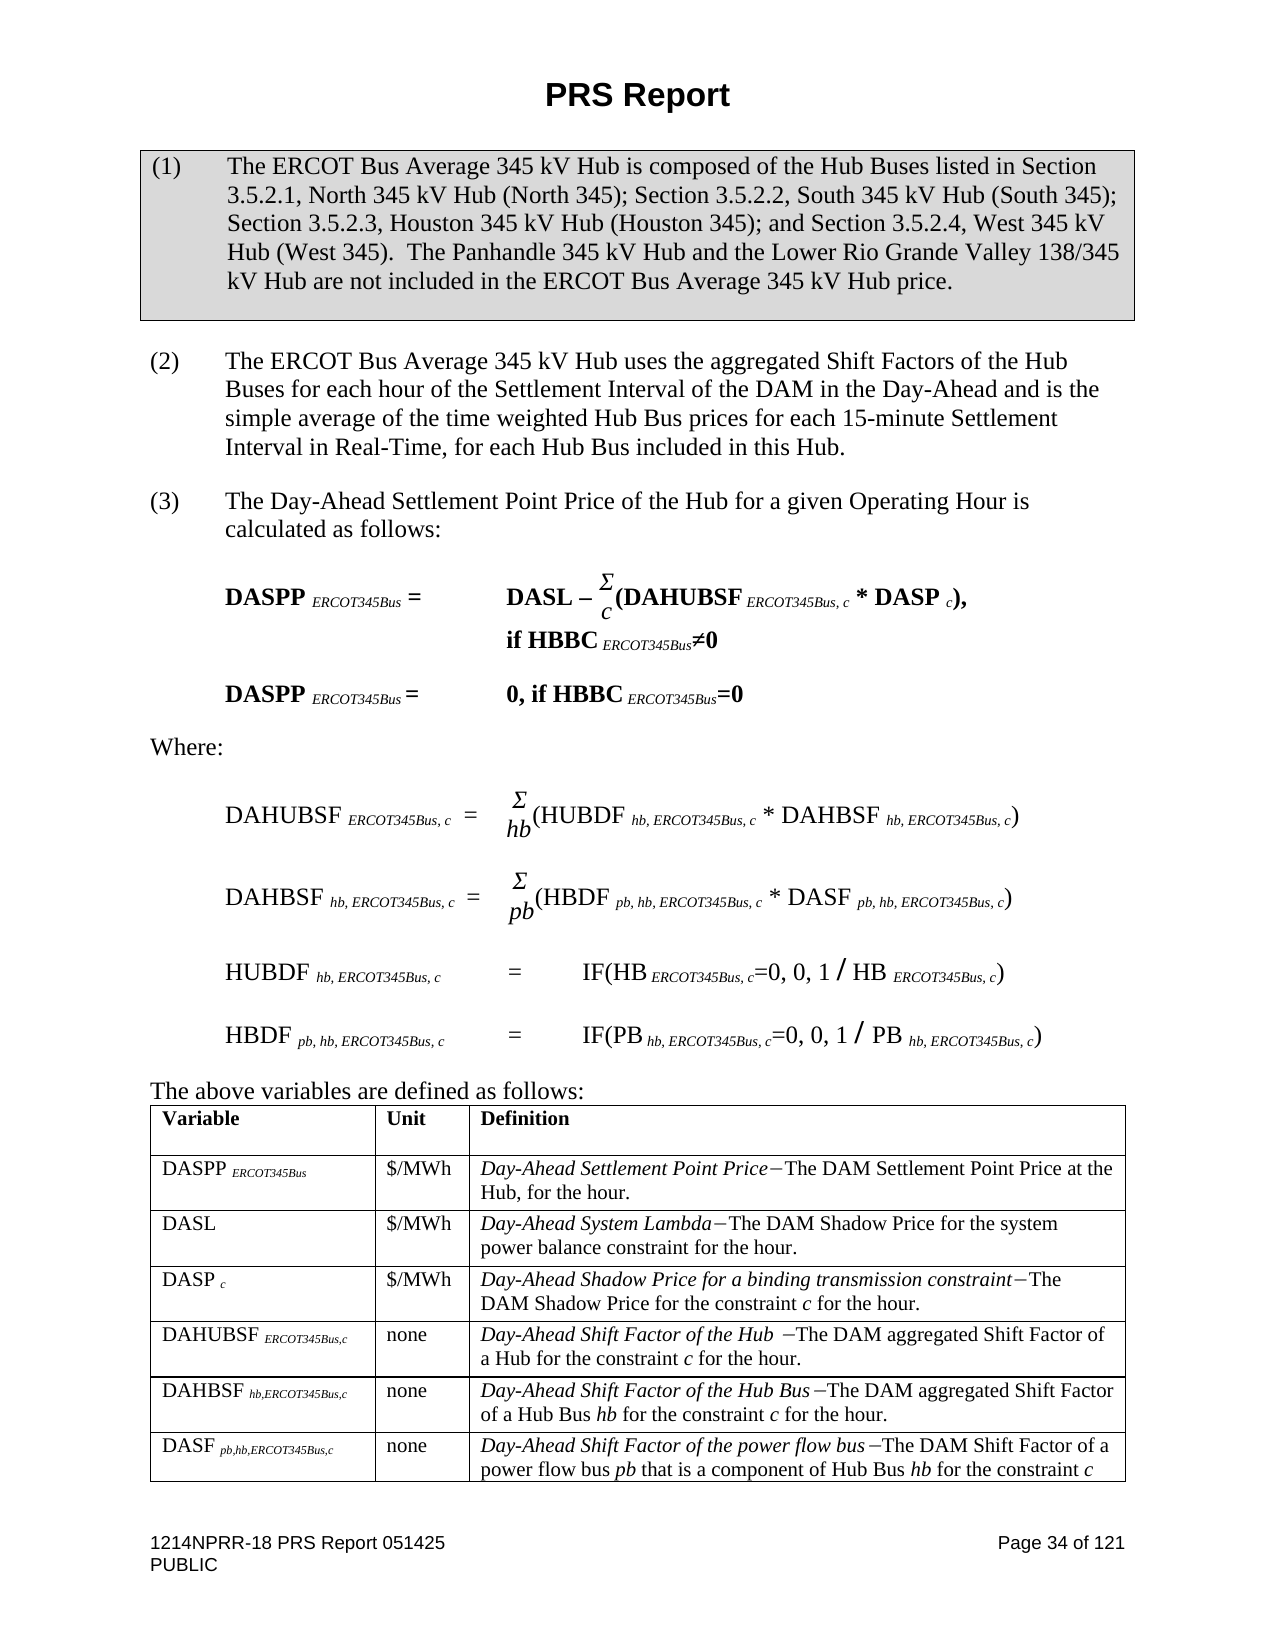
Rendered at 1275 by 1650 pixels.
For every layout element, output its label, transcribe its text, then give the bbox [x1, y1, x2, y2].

table_cell none [376, 1378, 469, 1432]
text HBDF pb, hb, ERCOT345Bus, c = IF(PB hb, ERCOT345Bus, c=0, 0, 1 / PB hb, ERCOT345Bus, c) [225, 1013, 1125, 1051]
table_cell DASF pb,hb,ERCOT345Bus,c [151, 1433, 375, 1481]
table_cell $/MWh [376, 1156, 469, 1210]
table_header Definition [470, 1106, 1125, 1155]
table_cell Day-Ahead Shift Factor of the Hub The DAM aggregated Shift Factor of a Hub for the constraint c for the hour. [470, 1322, 1125, 1376]
table_cell Day-Ahead Shift Factor of the Hub BusThe DAM aggregated Shift Factor of a Hub Bus hb for the constraint c for the hour. [470, 1378, 1125, 1432]
text DAHUBSF ERCOT345Bus, c = (HUBDF hb, ERCOT345Bus, c * DAHBSF hb, ERCOT345Bus, c) [225, 786, 1125, 843]
table_cell DAHBSF hb,ERCOT345Bus,c [151, 1378, 375, 1432]
table_cell DAHUBSF ERCOT345Bus,c [151, 1322, 375, 1376]
table_cell DASPP ERCOT345Bus [151, 1156, 375, 1210]
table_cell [470, 1433, 1125, 1481]
table_cell DASL [151, 1211, 375, 1266]
table_cell Day-Ahead Shadow Price for a binding transmission constraintThe DAM Shadow Price for the constraint c for the hour. [470, 1267, 1125, 1321]
text if HBBC ERCOT345Bus≠0 [225, 625, 1125, 654]
text (2) The ERCOT Bus Average 345 kV Hub uses the aggregated Shift Factors of the Hub Buses for each hour of the Settlement Interval of the DAM in the Day-Ahead and is the simple average of the time weighted Hub Bus prices for each 15-minute Settlement Interval in Real-Time, for each Hub Bus included in this Hub. [150, 346, 1125, 461]
text HUBDF hb, ERCOT345Bus, c = IF(HB ERCOT345Bus, c=0, 0, 1 / HB ERCOT345Bus, c) [225, 949, 1125, 988]
table_cell none [376, 1433, 469, 1481]
text DASPP ERCOT345Bus = DASL – (DAHUBSF ERCOT345Bus, c * DASP c), [225, 568, 1125, 625]
text (3) The Day-Ahead Settlement Point Price of the Hub for a given Operating Hour is calculated as follows: [150, 486, 1125, 543]
table_header Unit [376, 1106, 469, 1155]
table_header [141, 151, 1134, 320]
table_cell DASP c [151, 1267, 375, 1321]
text DASPP ERCOT345Bus = 0, if HBBC ERCOT345Bus=0 [225, 679, 1125, 707]
table_cell Day-Ahead System LambdaThe DAM Shadow Price for the system power balance constraint for the hour. [470, 1211, 1125, 1266]
table_header Variable [151, 1106, 375, 1155]
table_cell none [376, 1322, 469, 1376]
table_cell Day-Ahead Settlement Point PriceThe DAM Settlement Point Price at the Hub, for the hour. [470, 1156, 1125, 1210]
table_cell $/MWh [376, 1267, 469, 1321]
text Where: [150, 732, 1125, 761]
text The above variables are defined as follows: [150, 1076, 1125, 1105]
text DAHBSF hb, ERCOT345Bus, c = (HBDF pb, hb, ERCOT345Bus, c * DASF pb, hb, ERCOT345Bus, c) [225, 868, 1125, 924]
table_cell $/MWh [376, 1211, 469, 1266]
